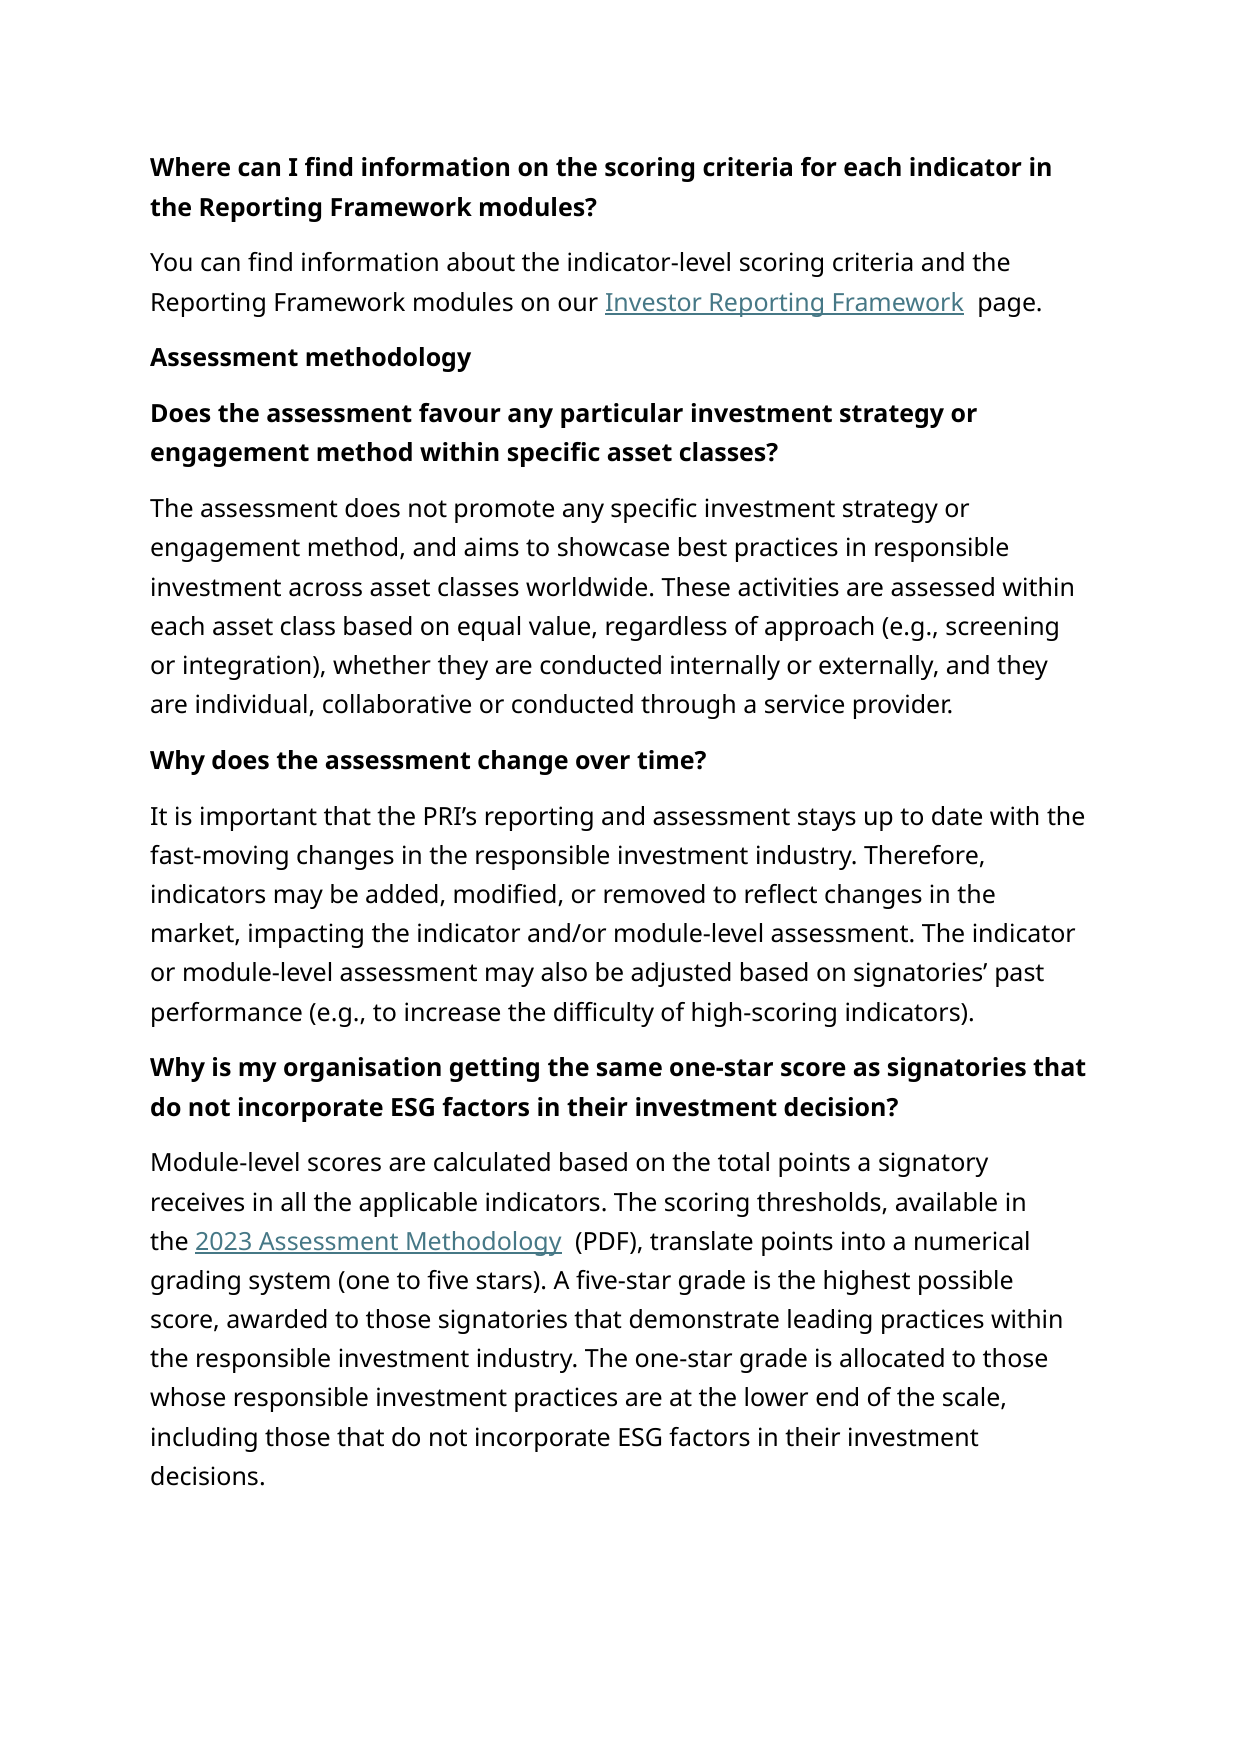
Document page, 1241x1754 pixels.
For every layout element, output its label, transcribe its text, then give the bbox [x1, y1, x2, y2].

text Does the assessment favour any particular investment strategy or engagement method within specific asset classes? [150, 396, 1090, 469]
text Where can I find information on the scoring criteria for each indicator in the Reporting Framework modules? [150, 150, 1090, 223]
text You can find information about the indicator-level scoring criteria and the Reporting Framework modules on our Investor Reporting Framework page. [150, 245, 1090, 318]
text Why does the assessment change over time? [150, 742, 1090, 777]
text Module-level scores are calculated based on the total points a signatory receives in all the applicable indicators. The scoring thresholds, available in the 2023 Assessment Methodology (PDF), translate points into a numerical grading system (one to five stars). A five-star grade is the highest possible score, awarded to those signatories that demonstrate leading practices within the responsible investment industry. The one-star grade is allocated to those whose responsible investment practices are at the lower end of the scale, including those that do not incorporate ESG factors in their investment decisions. [150, 1145, 1090, 1492]
text The assessment does not promote any specific investment strategy or engagement method, and aims to showcase best practices in responsible investment across asset classes worldwide. These activities are assessed within each asset class based on equal value, regardless of approach (e.g., screening or integration), whether they are conducted internally or externally, and they are individual, collaborative or conducted through a service provider. [150, 491, 1090, 721]
text Why is my organisation getting the same one-star score as signatories that do not incorporate ESG factors in their investment decision? [150, 1050, 1090, 1123]
text It is important that the PRI’s reporting and assessment stays up to date with the fast-moving changes in the responsible investment industry. Therefore, indicators may be added, modified, or removed to reflect changes in the market, impacting the indicator and/or module-level assessment. The indicator or module-level assessment may also be adjusted based on signatories’ past performance (e.g., to increase the difficulty of high-scoring indicators). [150, 798, 1090, 1028]
text Assessment methodology [150, 340, 1090, 374]
